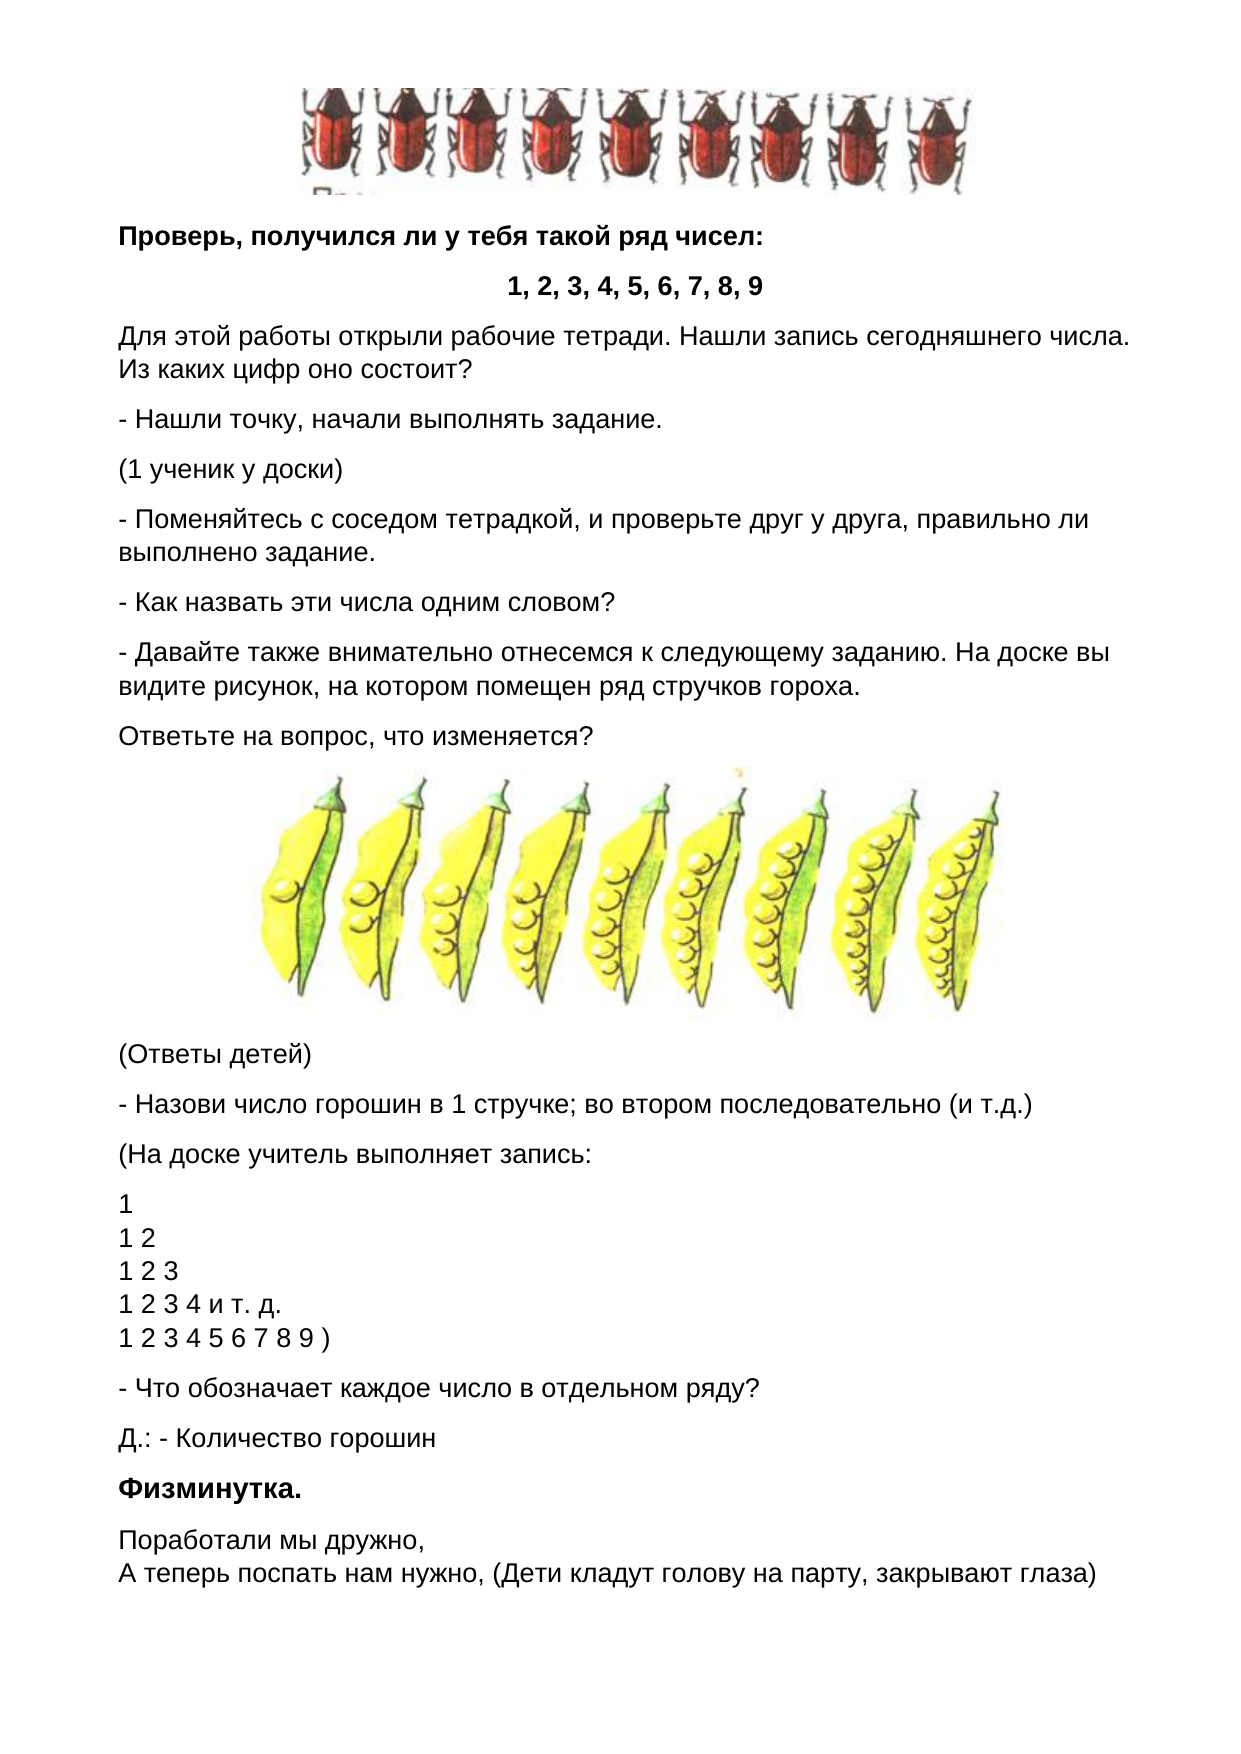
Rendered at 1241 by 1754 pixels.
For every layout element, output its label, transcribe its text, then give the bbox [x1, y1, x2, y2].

text Для этой работы открыли рабочие тетради. Нашли запись сегодняшнего числа. Из каких цифр оно состоит? [118, 317, 1152, 384]
text (1 ученик у доски) [118, 451, 1152, 484]
text 1, 2, 3, 4, 5, 6, 7, 8, 9 [118, 267, 1152, 301]
text Д.: - Количество горошин [118, 1419, 1152, 1453]
text - Что обозначает каждое число в отдельном ряду? [118, 1369, 1152, 1403]
text - Назови число горошин в 1 стручке; во втором последовательно (и т.д.) [118, 1086, 1152, 1119]
text (На доске учитель выполняет запись: [118, 1136, 1152, 1169]
text - Давайте также внимательно отнесемся к следующему заданию. На доске вы видите рисунок, на котором помещен ряд стручков гороха. [118, 634, 1152, 701]
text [118, 1522, 1152, 1588]
text (Ответы детей) [118, 1036, 1152, 1069]
subtitle Физминутка. [118, 1469, 1152, 1505]
picture [251, 767, 1019, 1020]
text 1 1 2 1 2 3 1 2 3 4 и т. д. 1 2 3 4 5 6 7 8 9 ) [118, 1186, 1152, 1353]
text - Как назвать эти числа одним словом? [118, 584, 1152, 617]
text Ответьте на вопрос, что изменяется? [118, 717, 1152, 751]
text Проверь, получился ли у тебя такой ряд чисел: [118, 217, 1152, 251]
text - Нашли точку, начали выполнять задание. [118, 401, 1152, 434]
text - Поменяйтесь с соседом тетрадкой, и проверьте друг у друга, правильно ли выполнено задание. [118, 501, 1152, 567]
picture [277, 88, 986, 195]
